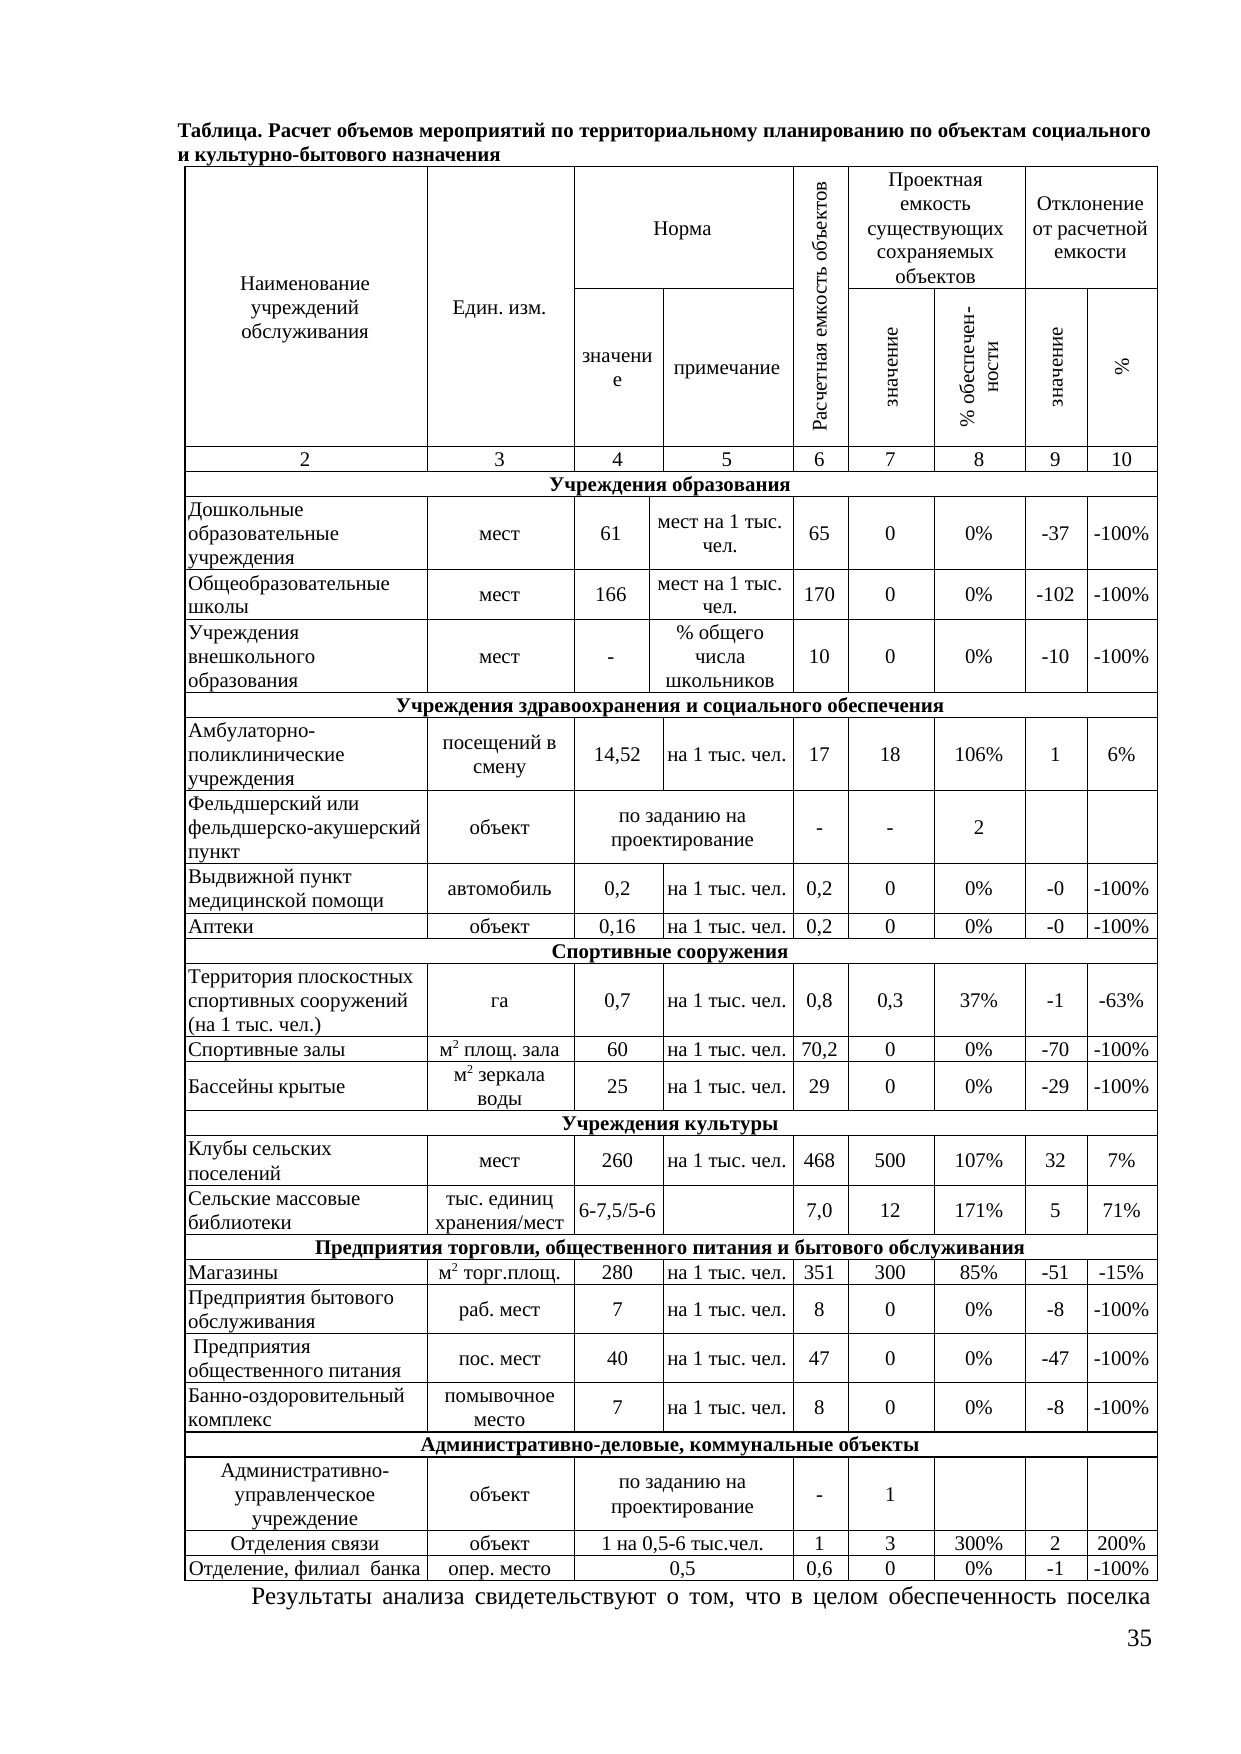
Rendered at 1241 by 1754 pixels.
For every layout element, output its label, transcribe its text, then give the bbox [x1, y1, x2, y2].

table_cell 0,5 [575, 1556, 793, 1580]
table_cell -100% [1088, 497, 1157, 569]
table_cell -100% [1088, 570, 1157, 618]
table_cell 351 [794, 1260, 848, 1284]
table_cell 7 [575, 1285, 663, 1333]
table_cell 260 [575, 1136, 663, 1184]
table_cell -0 [1026, 864, 1087, 912]
table_cell м2 зеркала воды [428, 1062, 574, 1110]
table_header Расчетная емкость объектов [794, 167, 848, 446]
table_cell [1088, 791, 1157, 863]
table_cell -8 [1026, 1383, 1087, 1431]
table_cell [935, 1458, 1025, 1530]
table_cell -1 [1026, 1556, 1087, 1580]
table_cell 0% [935, 1037, 1025, 1061]
table_cell 107% [935, 1136, 1025, 1184]
table_cell Сельские массовые библиотеки [186, 1186, 427, 1234]
table_cell Амбулаторно-поликлинические учреждения [186, 718, 427, 790]
table_cell 280 [575, 1260, 663, 1284]
table_cell помывочное место [428, 1383, 574, 1431]
table_cell 0% [935, 1062, 1025, 1110]
table_cell 29 [794, 1062, 848, 1110]
table_cell 0 [849, 1383, 934, 1431]
table_cell -29 [1026, 1062, 1087, 1110]
table_cell 0% [935, 864, 1025, 912]
table_cell 0 [849, 620, 934, 692]
table_cell автомобиль [428, 864, 574, 912]
table_cell 3 [428, 447, 574, 471]
table_cell -63% [1088, 964, 1157, 1036]
table_cell 1 [1026, 718, 1087, 790]
table_cell 5 [1026, 1186, 1087, 1234]
table_cell 0 [849, 864, 934, 912]
table_cell мест на 1 тыс. чел. [650, 570, 793, 618]
table_cell 0% [935, 497, 1025, 569]
table_cell опер. место [428, 1556, 574, 1580]
table_cell 0 [849, 1334, 934, 1382]
table_cell объект [428, 914, 574, 938]
table_cell 8 [794, 1285, 848, 1333]
table_cell 65 [794, 497, 848, 569]
table_cell га [428, 964, 574, 1036]
table_cell 3 [849, 1531, 934, 1555]
table_cell Предприятия торговли, общественного питания и бытового обслуживания [186, 1235, 1157, 1259]
table_cell Магазины [186, 1260, 427, 1284]
table_cell -100% [1088, 1556, 1157, 1580]
table_cell % общего числа школьников [650, 620, 793, 692]
table_cell 7 [575, 1383, 663, 1431]
table_cell -100% [1088, 1285, 1157, 1333]
table_header Един. изм. [428, 167, 574, 446]
table_cell 0% [935, 914, 1025, 938]
table_cell объект [428, 1458, 574, 1530]
table_cell 8 [935, 447, 1025, 471]
table_cell 70,2 [794, 1037, 848, 1061]
table_cell 9 [1026, 447, 1087, 471]
table_cell 300% [935, 1531, 1025, 1555]
table_cell 14,52 [575, 718, 663, 790]
table_cell 40 [575, 1334, 663, 1382]
table_cell значение [849, 289, 934, 446]
table_cell 0 [849, 1556, 934, 1580]
table_cell 18 [849, 718, 934, 790]
table_cell 0,16 [575, 914, 663, 938]
table_cell 12 [849, 1186, 934, 1234]
table_cell 0% [935, 1334, 1025, 1382]
table_cell 2 [1026, 1531, 1087, 1555]
table_cell 0% [935, 1383, 1025, 1431]
table_cell Учреждения культуры [186, 1111, 1157, 1135]
table_header Проектная емкость существующих сохраняемых объектов [849, 167, 1025, 288]
table_cell -10 [1026, 620, 1087, 692]
table_cell мест [428, 1136, 574, 1184]
table_cell -0 [1026, 914, 1087, 938]
table_cell 300 [849, 1260, 934, 1284]
table_cell 0 [849, 1285, 934, 1333]
table_cell -100% [1088, 1334, 1157, 1382]
table_cell -102 [1026, 570, 1087, 618]
table_header Наименование учреждений обслуживания [186, 167, 427, 446]
table_cell 6-7,5/5-6 [575, 1186, 663, 1234]
table_cell Административно-управленческое учреждение [186, 1458, 427, 1530]
table_cell -51 [1026, 1260, 1087, 1284]
table_cell [664, 1186, 793, 1234]
table_cell Предприятия бытового обслуживания [186, 1285, 427, 1333]
table_cell 61 [575, 497, 649, 569]
table_cell 0,3 [849, 964, 934, 1036]
table_cell 0,2 [794, 864, 848, 912]
table_cell пос. мест [428, 1334, 574, 1382]
table_cell тыс. единиц хранения/мест [428, 1186, 574, 1234]
table_cell Выдвижной пункт медицинской помощи [186, 864, 427, 912]
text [177, 1581, 1152, 1610]
table_cell -100% [1088, 1062, 1157, 1110]
table_cell мест [428, 620, 574, 692]
table_cell на 1 тыс. чел. [664, 1260, 793, 1284]
table_cell 0,7 [575, 964, 663, 1036]
table_cell мест на 1 тыс. чел. [650, 497, 793, 569]
table_cell 7 [849, 447, 934, 471]
text Таблица. Расчет объемов мероприятий по территориальному планированию по объектам социального и культурно-бытового назначения [177, 118, 1152, 166]
table_cell -100% [1088, 914, 1157, 938]
table_cell 4 [575, 447, 663, 471]
table_cell значение [1026, 289, 1087, 446]
table_cell мест [428, 570, 574, 618]
table_cell 7% [1088, 1136, 1157, 1184]
table_cell 0% [935, 570, 1025, 618]
table_cell - [575, 620, 649, 692]
table_cell 0,8 [794, 964, 848, 1036]
table_cell на 1 тыс. чел. [664, 914, 793, 938]
table_cell Территория плоскостных спортивных сооружений (на 1 тыс. чел.) [186, 964, 427, 1036]
table_cell Бассейны крытые [186, 1062, 427, 1110]
table_cell 47 [794, 1334, 848, 1382]
table_cell 0 [849, 1062, 934, 1110]
table_cell 166 [575, 570, 649, 618]
table_header Норма [575, 167, 793, 288]
table_cell на 1 тыс. чел. [664, 1136, 793, 1184]
table_cell 0,2 [575, 864, 663, 912]
table_cell значение [575, 289, 663, 446]
table_cell 2 [186, 447, 427, 471]
table_cell на 1 тыс. чел. [664, 1037, 793, 1061]
table_cell -8 [1026, 1285, 1087, 1333]
table_cell 5 [664, 447, 793, 471]
table_cell 0 [849, 497, 934, 569]
table_cell объект [428, 791, 574, 863]
table_cell 0% [935, 1285, 1025, 1333]
table_cell [1088, 1458, 1157, 1530]
table_cell -100% [1088, 1037, 1157, 1061]
table_cell 0% [935, 620, 1025, 692]
table_cell 8 [794, 1383, 848, 1431]
table_cell Клубы сельских поселений [186, 1136, 427, 1184]
table_cell -15% [1088, 1260, 1157, 1284]
table_cell 200% [1088, 1531, 1157, 1555]
table_cell 0 [849, 570, 934, 618]
table_cell Банно-оздоровительный комплекс [186, 1383, 427, 1431]
table_cell Общеобразовательные школы [186, 570, 427, 618]
table_cell 6% [1088, 718, 1157, 790]
table_cell [1026, 1458, 1087, 1530]
table_cell на 1 тыс. чел. [664, 1334, 793, 1382]
table_cell -70 [1026, 1037, 1087, 1061]
table_cell Отделения связи [186, 1531, 427, 1555]
table_cell 0,2 [794, 914, 848, 938]
table_cell по заданию на проектирование [575, 1458, 793, 1530]
table_cell -100% [1088, 1383, 1157, 1431]
table_cell м2 площ. зала [428, 1037, 574, 1061]
table_cell м2 торг.площ. [428, 1260, 574, 1284]
table_cell на 1 тыс. чел. [664, 1062, 793, 1110]
table_cell 25 [575, 1062, 663, 1110]
table_cell 32 [1026, 1136, 1087, 1184]
table_cell 106% [935, 718, 1025, 790]
table_cell Предприятия общественного питания [186, 1334, 427, 1382]
table_cell мест [428, 497, 574, 569]
table_cell 1 [794, 1531, 848, 1555]
table_cell Фельдшерский или фельдшерско-акушерский пункт [186, 791, 427, 863]
table_cell Учреждения внешкольного образования [186, 620, 427, 692]
table_cell объект [428, 1531, 574, 1555]
table_cell - [794, 1458, 848, 1530]
table_cell -47 [1026, 1334, 1087, 1382]
table_cell 10 [1088, 447, 1157, 471]
table_cell 60 [575, 1037, 663, 1061]
table_cell по заданию на проектирование [575, 791, 793, 863]
table_cell 500 [849, 1136, 934, 1184]
table_cell на 1 тыс. чел. [664, 718, 793, 790]
table_cell -100% [1088, 864, 1157, 912]
table_cell Спортивные залы [186, 1037, 427, 1061]
table_cell 17 [794, 718, 848, 790]
table_cell раб. мест [428, 1285, 574, 1333]
table_cell % обеспечен-ности [935, 289, 1025, 446]
table_cell на 1 тыс. чел. [664, 1383, 793, 1431]
table_cell 171% [935, 1186, 1025, 1234]
table_cell 2 [935, 791, 1025, 863]
table_cell 0 [849, 1037, 934, 1061]
table_cell 71% [1088, 1186, 1157, 1234]
table_cell 6 [794, 447, 848, 471]
table_cell -37 [1026, 497, 1087, 569]
table_cell на 1 тыс. чел. [664, 1285, 793, 1333]
table_cell Учреждения здравоохранения и социального обеспечения [186, 693, 1157, 717]
table_cell Учреждения образования [186, 472, 1157, 496]
table_cell Спортивные сооружения [186, 939, 1157, 963]
table_cell 85% [935, 1260, 1025, 1284]
table_cell % [1088, 289, 1157, 446]
table_cell 10 [794, 620, 848, 692]
table_cell посещений в смену [428, 718, 574, 790]
table_cell -100% [1088, 620, 1157, 692]
table_cell примечание [664, 289, 793, 446]
table_cell на 1 тыс. чел. [664, 964, 793, 1036]
table_cell Отделение, филиал банка [186, 1556, 427, 1580]
table_cell на 1 тыс. чел. [664, 864, 793, 912]
table_cell 0% [935, 1556, 1025, 1580]
table_cell Аптеки [186, 914, 427, 938]
table_cell 0,6 [794, 1556, 848, 1580]
table_cell 170 [794, 570, 848, 618]
table_cell -1 [1026, 964, 1087, 1036]
table_cell - [849, 791, 934, 863]
table_cell 1 на 0,5-6 тыс.чел. [575, 1531, 793, 1555]
table_cell 37% [935, 964, 1025, 1036]
table_cell 1 [849, 1458, 934, 1530]
table_cell 7,0 [794, 1186, 848, 1234]
table_cell Административно-деловые, коммунальные объекты [186, 1433, 1157, 1456]
table_cell - [794, 791, 848, 863]
table_cell 468 [794, 1136, 848, 1184]
table_cell 0 [849, 914, 934, 938]
table_header Отклонение от расчетной емкости [1026, 167, 1157, 288]
table_cell [1026, 791, 1087, 863]
table_cell Дошкольные образовательные учреждения [186, 497, 427, 569]
